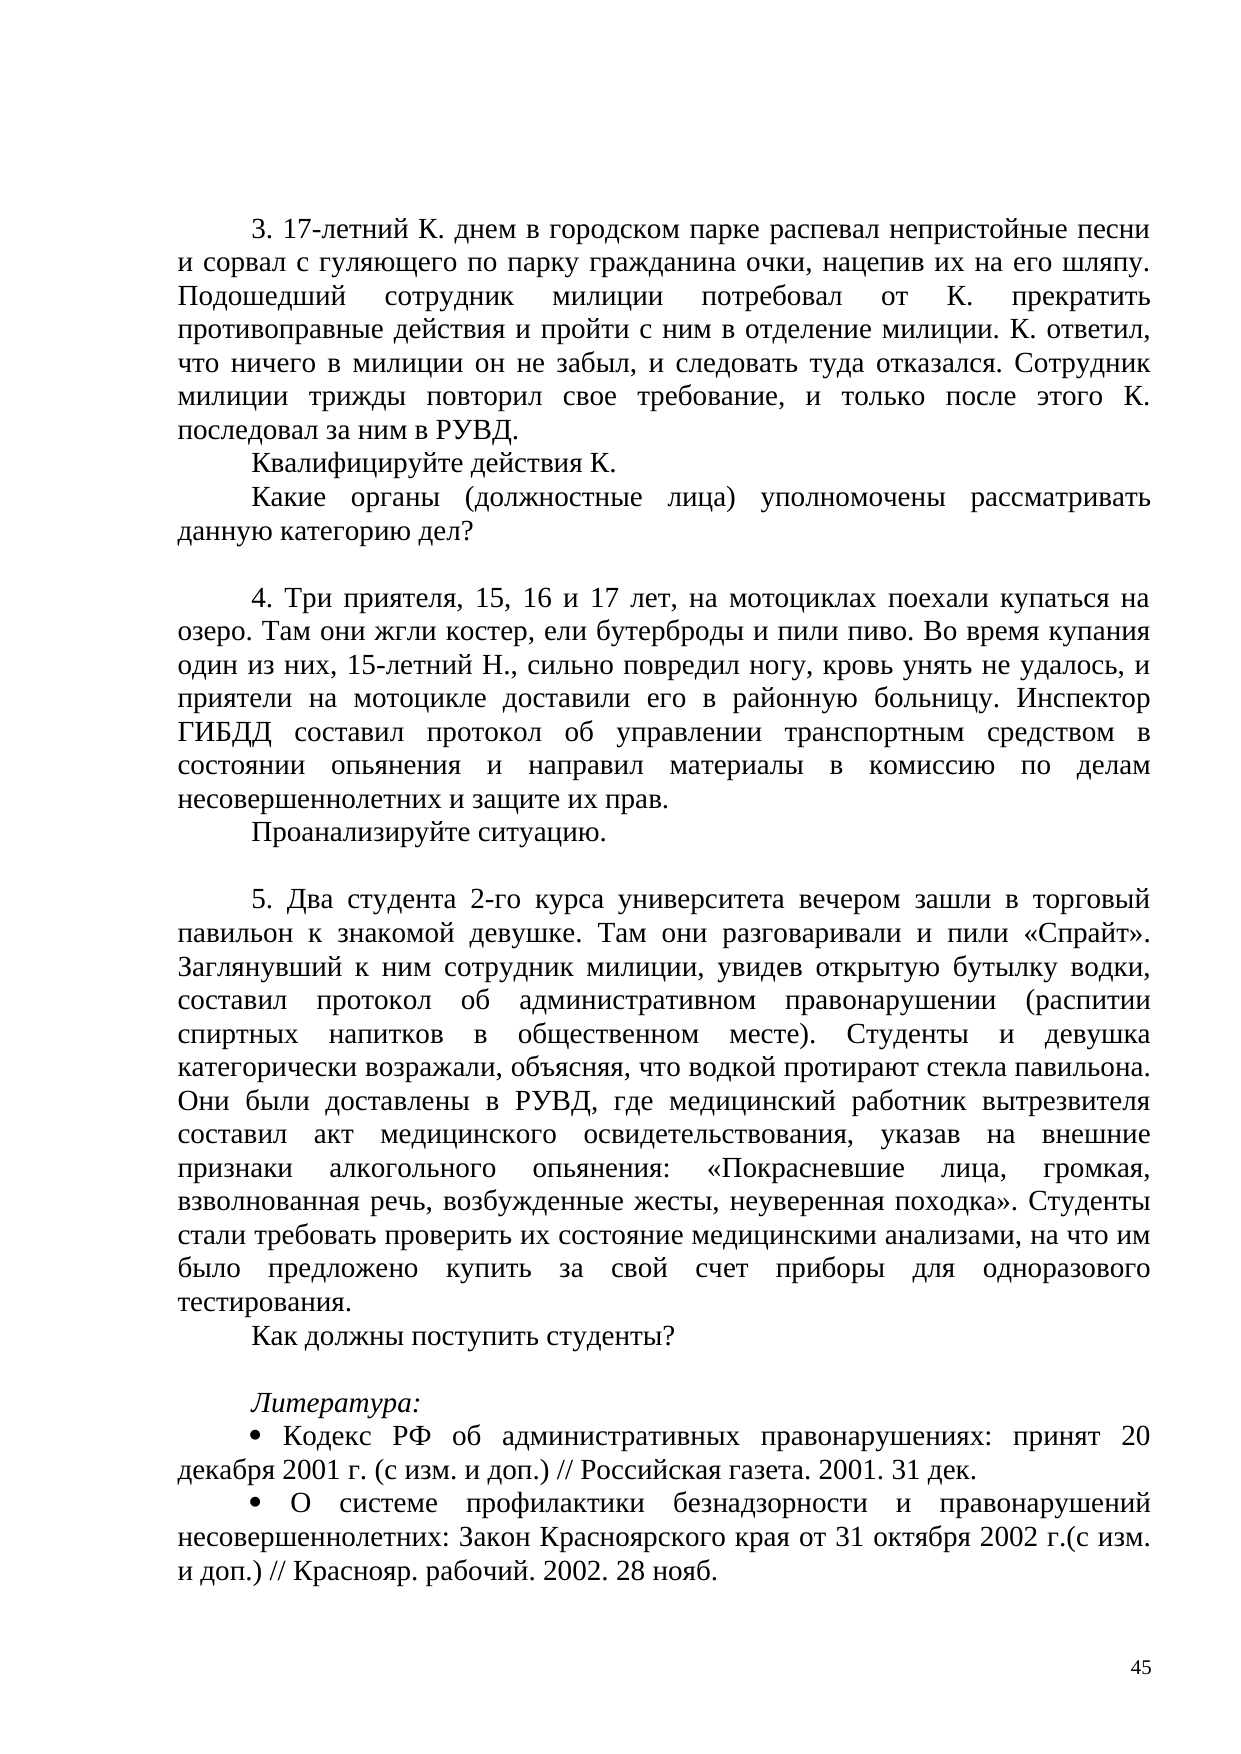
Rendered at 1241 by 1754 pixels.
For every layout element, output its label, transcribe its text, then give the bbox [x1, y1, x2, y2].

text 5. Два студента 2-го курса университета вечером зашли в торговый павильон к знакомой девушке. Там они разговаривали и пили «Спрайт». Заглянувший к ним сотрудник милиции, увидев открытую бутылку водки, составил протокол об административном правонарушении (распитии спиртных напитков в общественном месте). Студенты и девушка категорически возражали, объясняя, что водкой протирают стекла павильона. Они были доставлены в РУВД, где медицинский работник вытрезвителя составил акт медицинского освидетельствования, указав на внешние признаки алкогольного опьянения: «Покрасневшие лица, громкая, взволнованная речь, возбужденные жесты, неуверенная походка». Студенты стали требовать проверить их состояние медицинскими анализами, на что им было предложено купить за свой счет приборы для одноразового тестирования. [177, 882, 1152, 1318]
text Литература: [177, 1385, 1152, 1418]
text Проанализируйте ситуацию. [177, 814, 1152, 848]
text Квалифицируйте действия К. [177, 446, 1152, 479]
text Кодекс РФ об административных правонарушениях: принят 20 декабря . (с изм. и доп.) // Российская газета. 2001. 31 дек. [177, 1418, 1152, 1485]
text 3. 17-летний К. днем в городском парке распевал непристойные песни и сорвал с гуляющего по парку гражданина очки, нацепив их на его шляпу. Подошедший сотрудник милиции потребовал от К. прекратить противоправные действия и пройти с ним в отделение милиции. К. ответил, что ничего в милиции он не забыл, и следовать туда отказался. Сотрудник милиции трижды повторил свое требование, и только после этого К. последовал за ним в РУВД. [177, 211, 1152, 446]
text Как должны поступить студенты? [177, 1318, 1152, 1351]
text Какие органы (должностные лица) уполномочены рассматривать данную категорию дел? [177, 479, 1152, 546]
text О системе профилактики безнадзорности и правонарушений несовершеннолетних: Закон Красноярского края от 31 октября .(с изм. и доп.) // Краснояр. рабочий. 2002. 28 нояб. [177, 1485, 1152, 1586]
text 4. Три приятеля, 15, 16 и 17 лет, на мотоциклах поехали купаться на озеро. Там они жгли костер, ели бутерброды и пили пиво. Во время купания один из них, 15-летний Н., сильно повредил ногу, кровь унять не удалось, и приятели на мотоцикле доставили его в районную больницу. Инспектор ГИБДД составил протокол об управлении транспортным средством в состоянии опьянения и направил материалы в комиссию по делам несовершеннолетних и защите их прав. [177, 580, 1152, 814]
